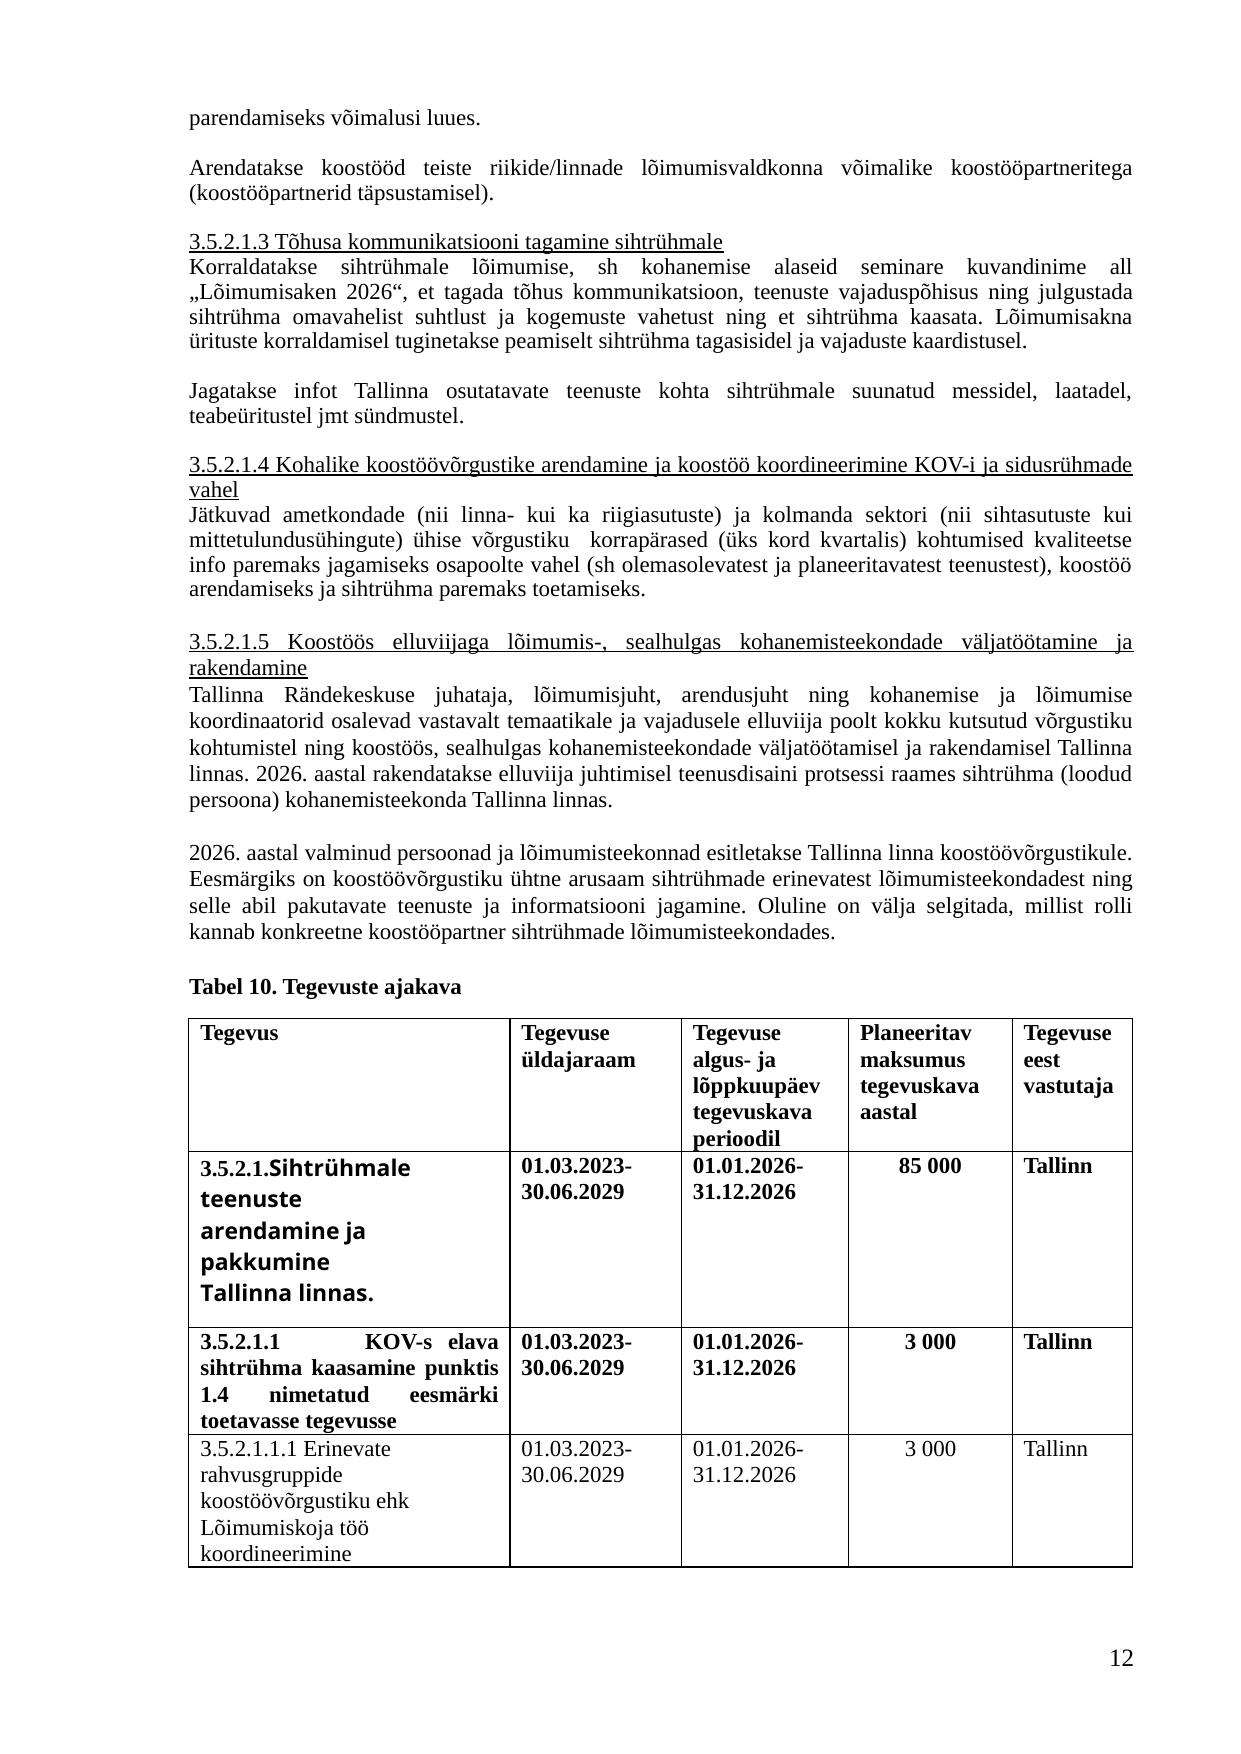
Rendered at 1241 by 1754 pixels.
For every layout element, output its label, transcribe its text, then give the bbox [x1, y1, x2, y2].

table_cell Tallinn [1013, 1328, 1132, 1433]
table_cell 85 000 [849, 1152, 1012, 1327]
text 3.5.2.1.3 Tõhusa kommunikatsiooni tagamine sihtrühmale [189, 230, 1134, 255]
table_cell 3 000 [849, 1328, 1012, 1433]
table_cell Tallinn [1013, 1152, 1132, 1327]
table_header Tegevuse algus- ja lõppkuupäev tegevuskava perioodil [682, 1019, 848, 1151]
table_cell 3.5.2.1.1 KOV-s elava sihtrühma kaasamine punktis 1.4 nimetatud eesmärki toetavasse tegevusse [189, 1328, 509, 1433]
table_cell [682, 1435, 848, 1566]
table_header Tegevuse eest vastutaja [1013, 1019, 1132, 1151]
table_cell 01.03.2023-30.06.2029 [511, 1152, 681, 1327]
text Korraldatakse sihtrühmale lõimumise, sh kohanemise alaseid seminare kuvandinime all „Lõimumisaken 2026“, et tagada tõhus kommunikatsioon, teenuste vajaduspõhisus ning julgustada sihtrühma omavahelist suhtlust ja kogemuste vahetust ning et sihtrühma kaasata. Lõimumisakna ürituste korraldamisel tuginetakse peamiselt sihtrühma tagasisidel ja vajaduste kaardistusel. [189, 255, 1134, 354]
list 3.5.2.1.5 Koostöös elluviijaga lõimumis-, sealhulgas kohanemisteekondade väljatöötamine ja rakendamine [189, 652, 1134, 681]
list 3.5.2.1.5 Koostöös elluviijaga lõimumis-, sealhulgas kohanemisteekondade väljatöötamine ja rakendamine [189, 628, 1134, 651]
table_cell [511, 1435, 681, 1566]
table_cell 3.5.2.1.1.1 Erinevate rahvusgruppide koostöövõrgustiku ehk Lõimumiskoja töö koordineerimine [189, 1435, 509, 1566]
table_header Tegevuse üldajaraam [511, 1019, 681, 1151]
table_cell Tallinn [1013, 1435, 1132, 1566]
table_header Tegevus [189, 1019, 509, 1151]
table_cell 3.5.2.1.Sihtrühmale teenuste arendamine ja pakkumine Tallinna linnas. [189, 1152, 509, 1327]
table_cell 01.01.2026-31.12.2026 [682, 1328, 848, 1433]
text Jätkuvad ametkondade (nii linna- kui ka riigiasutuste) ja kolmanda sektori (nii sihtasutuste kui mittetulundusühingute) ühise võrgustiku korrapärased (üks kord kvartalis) kohtumised kvaliteetse info paremaks jagamiseks osapoolte vahel (sh olemasolevatest ja planeeritavatest teenustest), koostöö arendamiseks ja sihtrühma paremaks toetamiseks. [189, 503, 1134, 602]
text 2026. aastal valminud persoonad ja lõimumisteekonnad esitletakse Tallinna linna koostöövõrgustikule. Eesmärgiks on koostöövõrgustiku ühtne arusaam sihtrühmade erinevatest lõimumisteekondadest ning selle abil pakutavate teenuste ja informatsiooni jagamine. Oluline on välja selgitada, millist rolli kannab konkreetne koostööpartner sihtrühmade lõimumisteekondades. [189, 839, 1134, 944]
text Arendatakse koostööd teiste riikide/linnade lõimumisvaldkonna võimalike koostööpartneritega (koostööpartnerid täpsustamisel). [189, 156, 1134, 205]
table_cell 01.03.2023-30.06.2029 [511, 1328, 681, 1433]
table_cell 01.01.2026-31.12.2026 [682, 1152, 848, 1327]
text Jagatakse infot Tallinna osutatavate teenuste kohta sihtrühmale suunatud messidel, laatadel, teabeüritustel jmt sündmustel. [189, 379, 1134, 428]
text Tallinna Rändekeskuse juhataja, lõimumisjuht, arendusjuht ning kohanemise ja lõimumise koordinaatorid osalevad vastavalt temaatikale ja vajadusele elluviija poolt kokku kutsutud võrgustiku kohtumistel ning koostöös, sealhulgas kohanemisteekondade väljatöötamisel ja rakendamisel Tallinna linnas. 2026. aastal rakendatakse elluviija juhtimisel teenusdisaini protsessi raames sihtrühma (loodud persoona) kohanemisteekonda Tallinna linnas. [189, 681, 1134, 813]
table_header Planeeritav maksumus tegevuskava aastal [849, 1019, 1012, 1151]
text Tabel 10. Tegevuste ajakava [189, 973, 1134, 999]
table_cell 3 000 [849, 1435, 1012, 1566]
text 3.5.2.1.4 Kohalike koostöövõrgustike arendamine ja koostöö koordineerimine KOV-i ja sidusrühmade vahel [189, 453, 1134, 503]
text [189, 106, 1134, 131]
